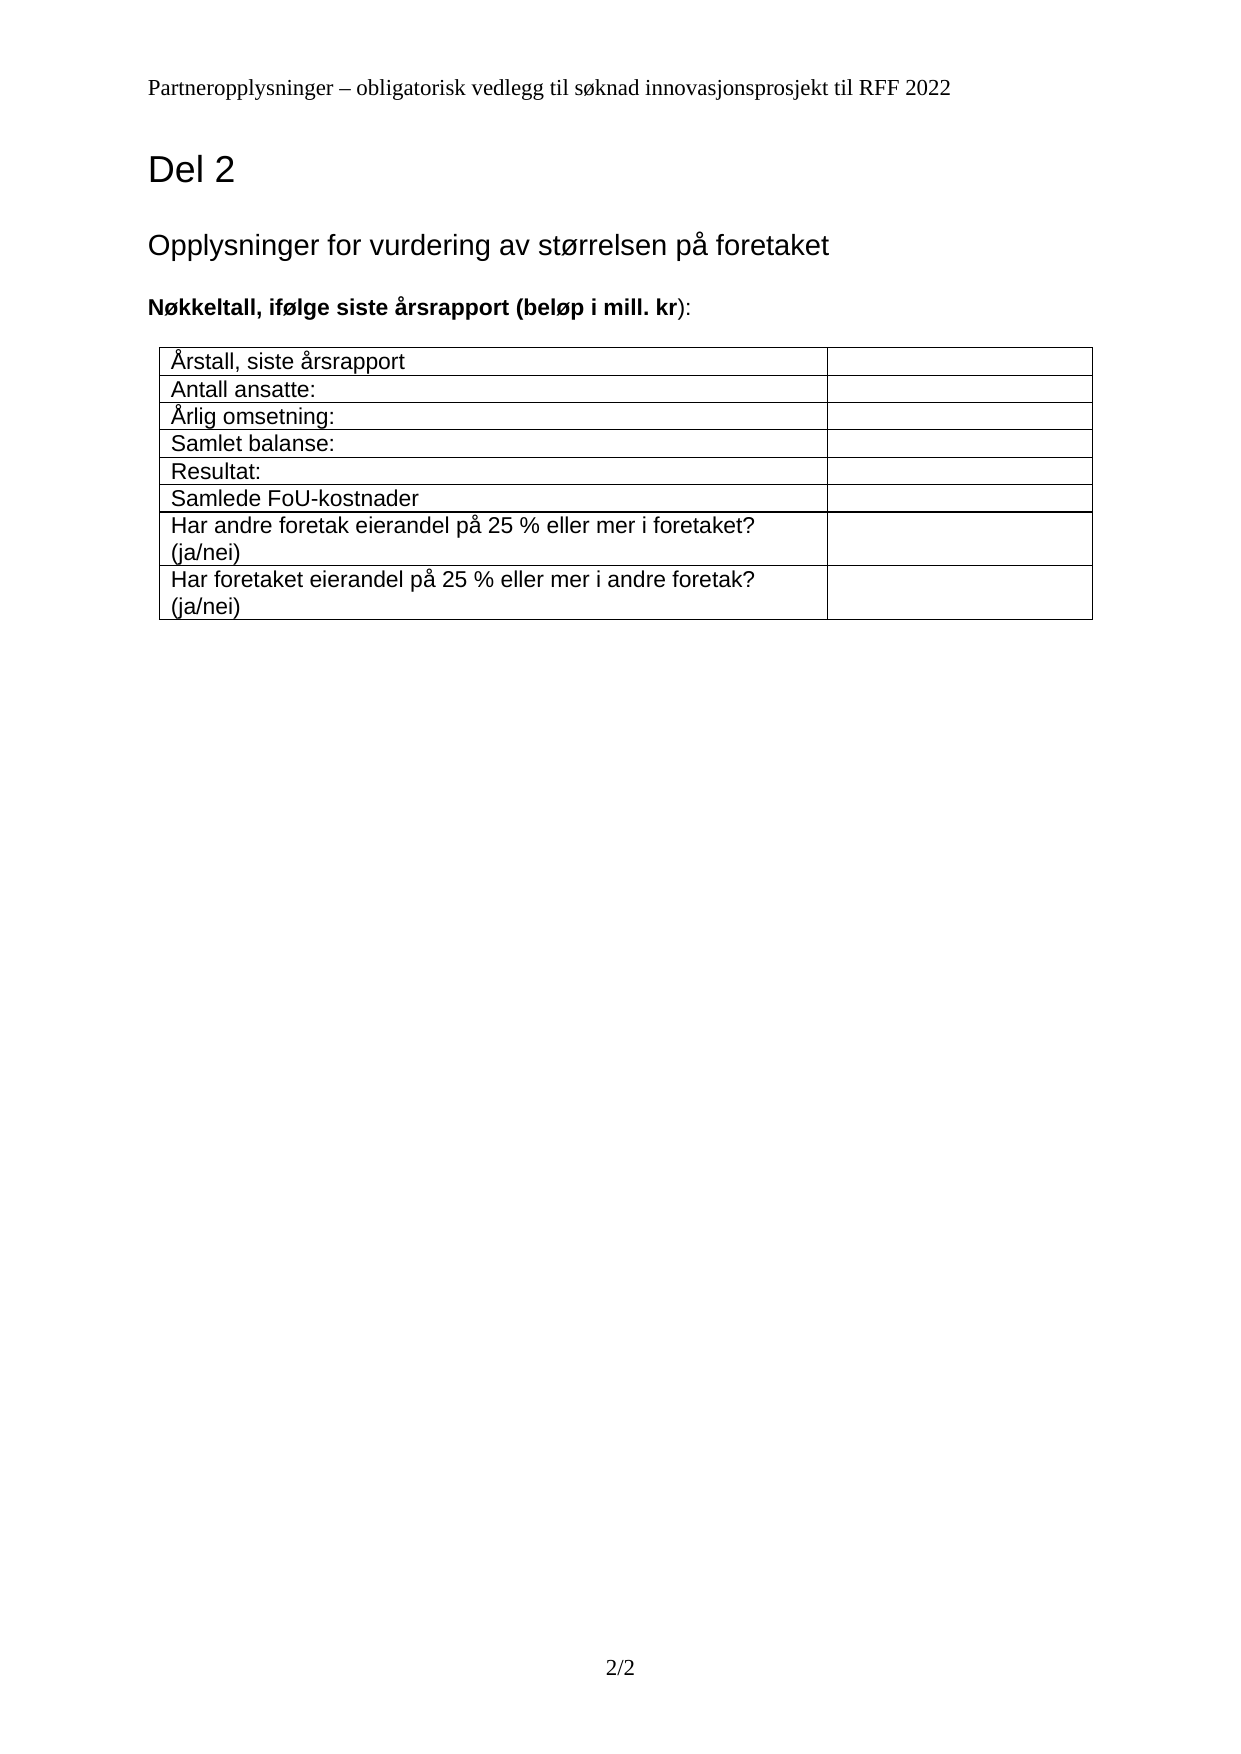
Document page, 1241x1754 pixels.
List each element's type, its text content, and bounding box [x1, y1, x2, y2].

subtitle Del 2 [148, 148, 1093, 191]
table_cell [828, 513, 1092, 565]
table_cell [828, 376, 1092, 402]
table_cell Samlede FoU-kostnader [160, 485, 827, 511]
table_header Årstall, siste årsrapport [160, 348, 827, 374]
table_cell Samlet balanse: [160, 430, 827, 457]
table_cell Har andre foretak eierandel på 25 % eller mer i foretaket? (ja/nei) [160, 513, 827, 565]
table_cell [828, 430, 1092, 457]
subtitle Opplysninger for vurdering av størrelsen på foretaket [148, 228, 1093, 262]
table_cell Har foretaket eierandel på 25 % eller mer i andre foretak? (ja/nei) [160, 566, 827, 619]
text Nøkkeltall, ifølge siste årsrapport (beløp i mill. kr): [148, 294, 1093, 321]
table_cell Resultat: [160, 458, 827, 484]
table_cell Årlig omsetning: [160, 403, 827, 429]
table_header [828, 348, 1092, 374]
table_cell [828, 485, 1092, 511]
table_cell Antall ansatte: [160, 376, 827, 402]
table_cell [828, 566, 1092, 619]
table_cell [828, 403, 1092, 429]
table_cell [828, 458, 1092, 484]
